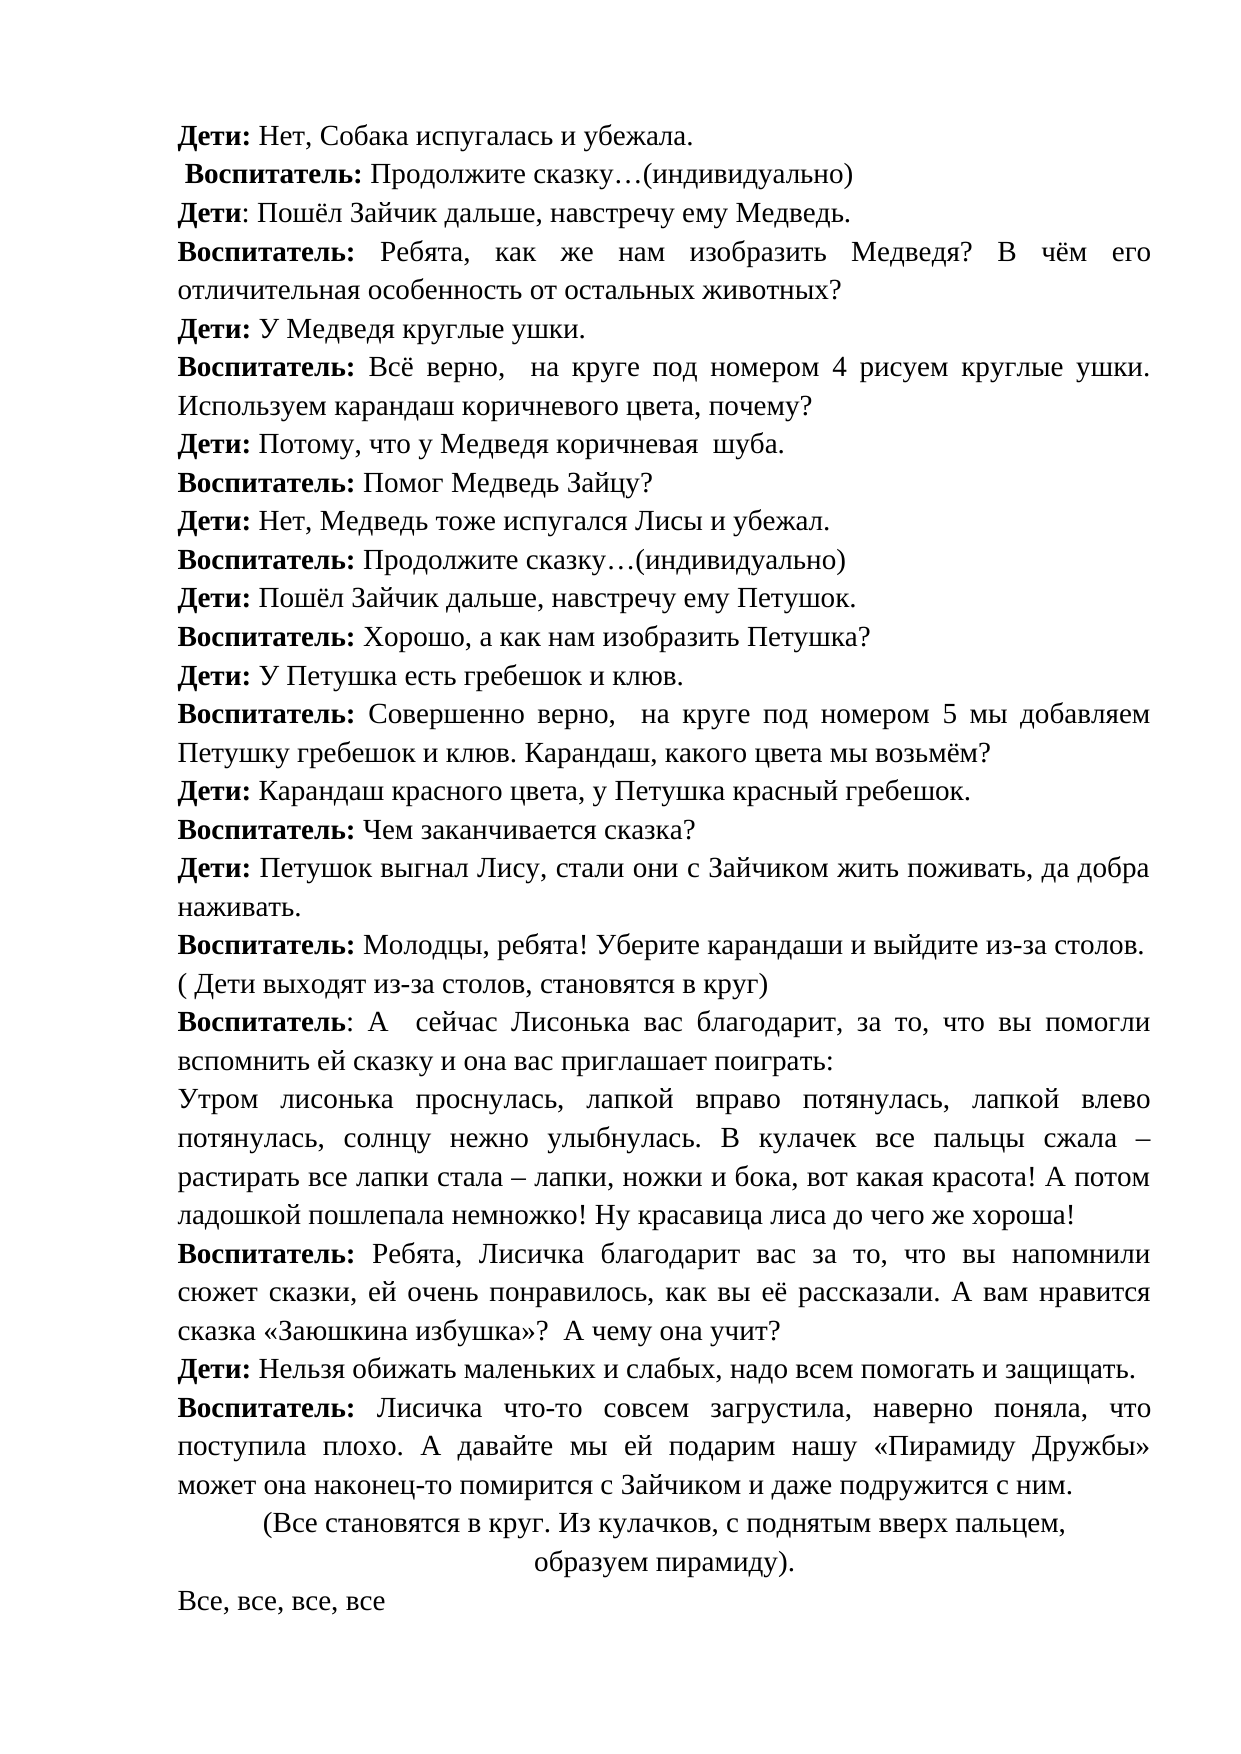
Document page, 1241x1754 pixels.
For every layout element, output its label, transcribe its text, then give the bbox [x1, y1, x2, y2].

text Воспитатель: А сейчас Лисонька вас благодарит, за то, что вы помогли вспомнить ей сказку и она вас приглашает поиграть: [177, 1004, 1152, 1077]
text Все, все, все, все [177, 1583, 1152, 1616]
text Воспитатель: Чем заканчивается сказка? [177, 812, 1152, 845]
text Дети: Потому, что у Медведя коричневая шуба. [177, 426, 1152, 460]
text Воспитатель: Ребята, как же нам изобразить Медведя? В чём его отличительная особенность от остальных животных? [177, 234, 1152, 306]
text Воспитатель: Всё верно, на круге под номером 4 рисуем круглые ушки. Используем карандаш коричневого цвета, почему? [177, 349, 1152, 421]
text Дети: У Медведя круглые ушки. [177, 311, 1152, 344]
text образуем пирамиду). [177, 1544, 1152, 1578]
text Воспитатель: Продолжите сказку…(индивидуально) [177, 542, 1152, 576]
text Дети: Пошёл Зайчик дальше, навстречу ему Медведь. [177, 195, 1152, 229]
text Воспитатель: Помог Медведь Зайцу? [177, 465, 1152, 498]
text Воспитатель: Лисичка что-то совсем загрустила, наверно поняла, что поступила плохо. А давайте мы ей подарим нашу «Пирамиду Дружбы» может она наконец-то помирится с Зайчиком и даже подружится с ним. [177, 1390, 1152, 1501]
text Дети: Петушок выгнал Лису, стали они с Зайчиком жить поживать, да добра наживать. [177, 850, 1152, 922]
text Воспитатель: Ребята, Лисичка благодарит вас за то, что вы напомнили сюжет сказки, ей очень понравилось, как вы её рассказали. А вам нравится сказка «Заюшкина избушка»? А чему она учит? [177, 1236, 1152, 1346]
text Дети: У Петушка есть гребешок и клюв. [177, 658, 1152, 691]
text ( Дети выходят из-за столов, становятся в круг) [177, 966, 1152, 999]
text Воспитатель: Совершенно верно, на круге под номером 5 мы добавляем Петушку гребешок и клюв. Карандаш, какого цвета мы возьмём? [177, 696, 1152, 768]
text Утром лисонька проснулась, лапкой вправо потянулась, лапкой влево потянулась, солнцу нежно улыбнулась. В кулачек все пальцы сжала – растирать все лапки стала – лапки, ножки и бока, вот какая красота! А потом ладошкой пошлепала немножко! Ну красавица лиса до чего же хороша! [177, 1082, 1152, 1231]
text Дети: Нет, Медведь тоже испугался Лисы и убежал. [177, 503, 1152, 537]
text Воспитатель: Молодцы, ребята! Уберите карандаши и выйдите из-за столов. [177, 927, 1152, 961]
text Дети: Пошёл Зайчик дальше, навстречу ему Петушок. [177, 581, 1152, 614]
text Дети: Нельзя обижать маленьких и слабых, надо всем помогать и защищать. [177, 1351, 1152, 1385]
text Дети: Карандаш красного цвета, у Петушка красный гребешок. [177, 773, 1152, 807]
text Воспитатель: Продолжите сказку…(индивидуально) [177, 157, 1152, 190]
text (Все становятся в круг. Из кулачков, с поднятым вверх пальцем, [177, 1506, 1152, 1539]
text Дети: Нет, Собака испугалась и убежала. [177, 118, 1152, 152]
text Воспитатель: Хорошо, а как нам изобразить Петушка? [177, 619, 1152, 653]
